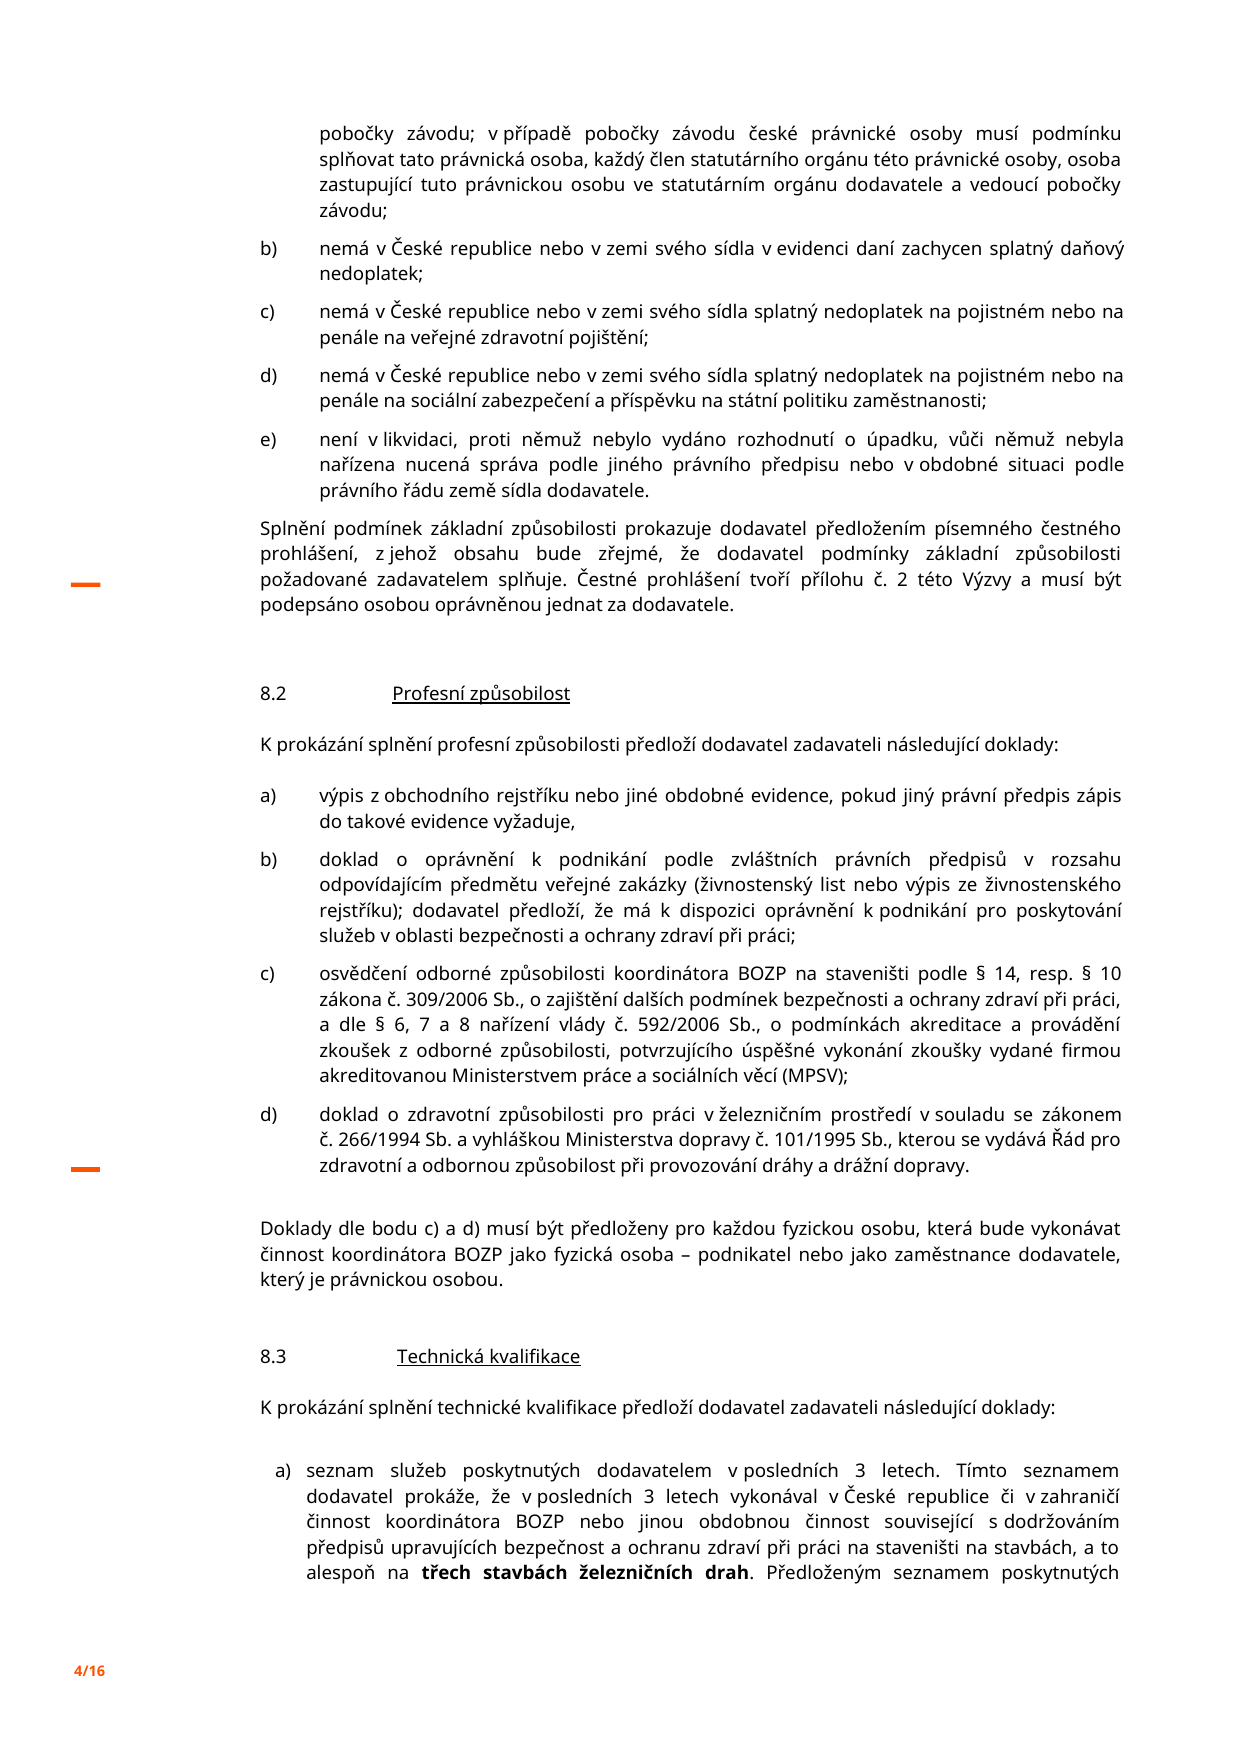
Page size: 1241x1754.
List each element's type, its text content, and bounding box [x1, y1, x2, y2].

text Doklady dle bodu c) a d) musí být předloženy pro každou fyzickou osobu, která bude vykonávat činnost koordinátora BOZP jako fyzická osoba – podnikatel nebo jako zaměstnance dodavatele, který je právnickou osobou. [260, 1215, 1122, 1292]
text Splnění podmínek základní způsobilosti prokazuje dodavatel předložením písemného čestného prohlášení, z jehož obsahu bude zřejmé, že dodavatel podmínky základní způsobilosti požadované zadavatelem splňuje. Čestné prohlášení tvoří přílohu č. 2 této Výzvy a musí být podepsáno osobou oprávněnou jednat za dodavatele. [260, 515, 1122, 617]
list Technická kvalifikace [260, 1343, 1122, 1368]
text K prokázání splnění profesní způsobilosti předloží dodavatel zadavateli následující doklady: [260, 732, 1122, 757]
text d) nemá v České republice nebo v zemi svého sídla splatný nedoplatek na pojistném nebo na penále na sociální zabezpečení a příspěvku na státní politiku zaměstnanosti; [260, 362, 1124, 413]
text b) doklad o oprávnění k podnikání podle zvláštních právních předpisů v rozsahu odpovídajícím předmětu veřejné zakázky (živnostenský list nebo výpis ze živnostenského rejstříku); dodavatel předloží, že má k dispozici oprávnění k podnikání pro poskytování služeb v oblasti bezpečnosti a ochrany zdraví při práci; [260, 846, 1122, 948]
text K prokázání splnění technické kvalifikace předloží dodavatel zadavateli následující doklady: [260, 1394, 1122, 1419]
text e) není v likvidaci, proti němuž nebylo vydáno rozhodnutí o úpadku, vůči němuž nebyla nařízena nucená správa podle jiného právního předpisu nebo v obdobné situaci podle právního řádu země sídla dodavatele. [260, 426, 1124, 502]
text d) doklad o zdravotní způsobilosti pro práci v železničním prostředí v souladu se zákonem č. 266/1994 Sb. a vyhláškou Ministerstva dopravy č. 101/1995 Sb., kterou se vydává Řád pro zdravotní a odbornou způsobilost při provozování dráhy a drážní dopravy. [260, 1101, 1122, 1177]
list Profesní způsobilost [260, 681, 1122, 706]
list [275, 1458, 1120, 1585]
text b) nemá v České republice nebo v zemi svého sídla v evidenci daní zachycen splatný daňový nedoplatek; [260, 235, 1124, 286]
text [260, 121, 1122, 223]
text a) výpis z obchodního rejstříku nebo jiné obdobné evidence, pokud jiný právní předpis zápis do takové evidence vyžaduje, [260, 783, 1122, 834]
text c) nemá v České republice nebo v zemi svého sídla splatný nedoplatek na pojistném nebo na penále na veřejné zdravotní pojištění; [260, 299, 1124, 350]
text c) osvědčení odborné způsobilosti koordinátora BOZP na staveništi podle § 14, resp. § 10 zákona č. 309/2006 Sb., o zajištění dalších podmínek bezpečnosti a ochrany zdraví při práci, a dle § 6, 7 a 8 nařízení vlády č. 592/2006 Sb., o podmínkách akreditace a provádění zkoušek z odborné způsobilosti, potvrzujícího úspěšné vykonání zkoušky vydané firmou akreditovanou Ministerstvem práce a sociálních věcí (MPSV); [260, 961, 1122, 1088]
